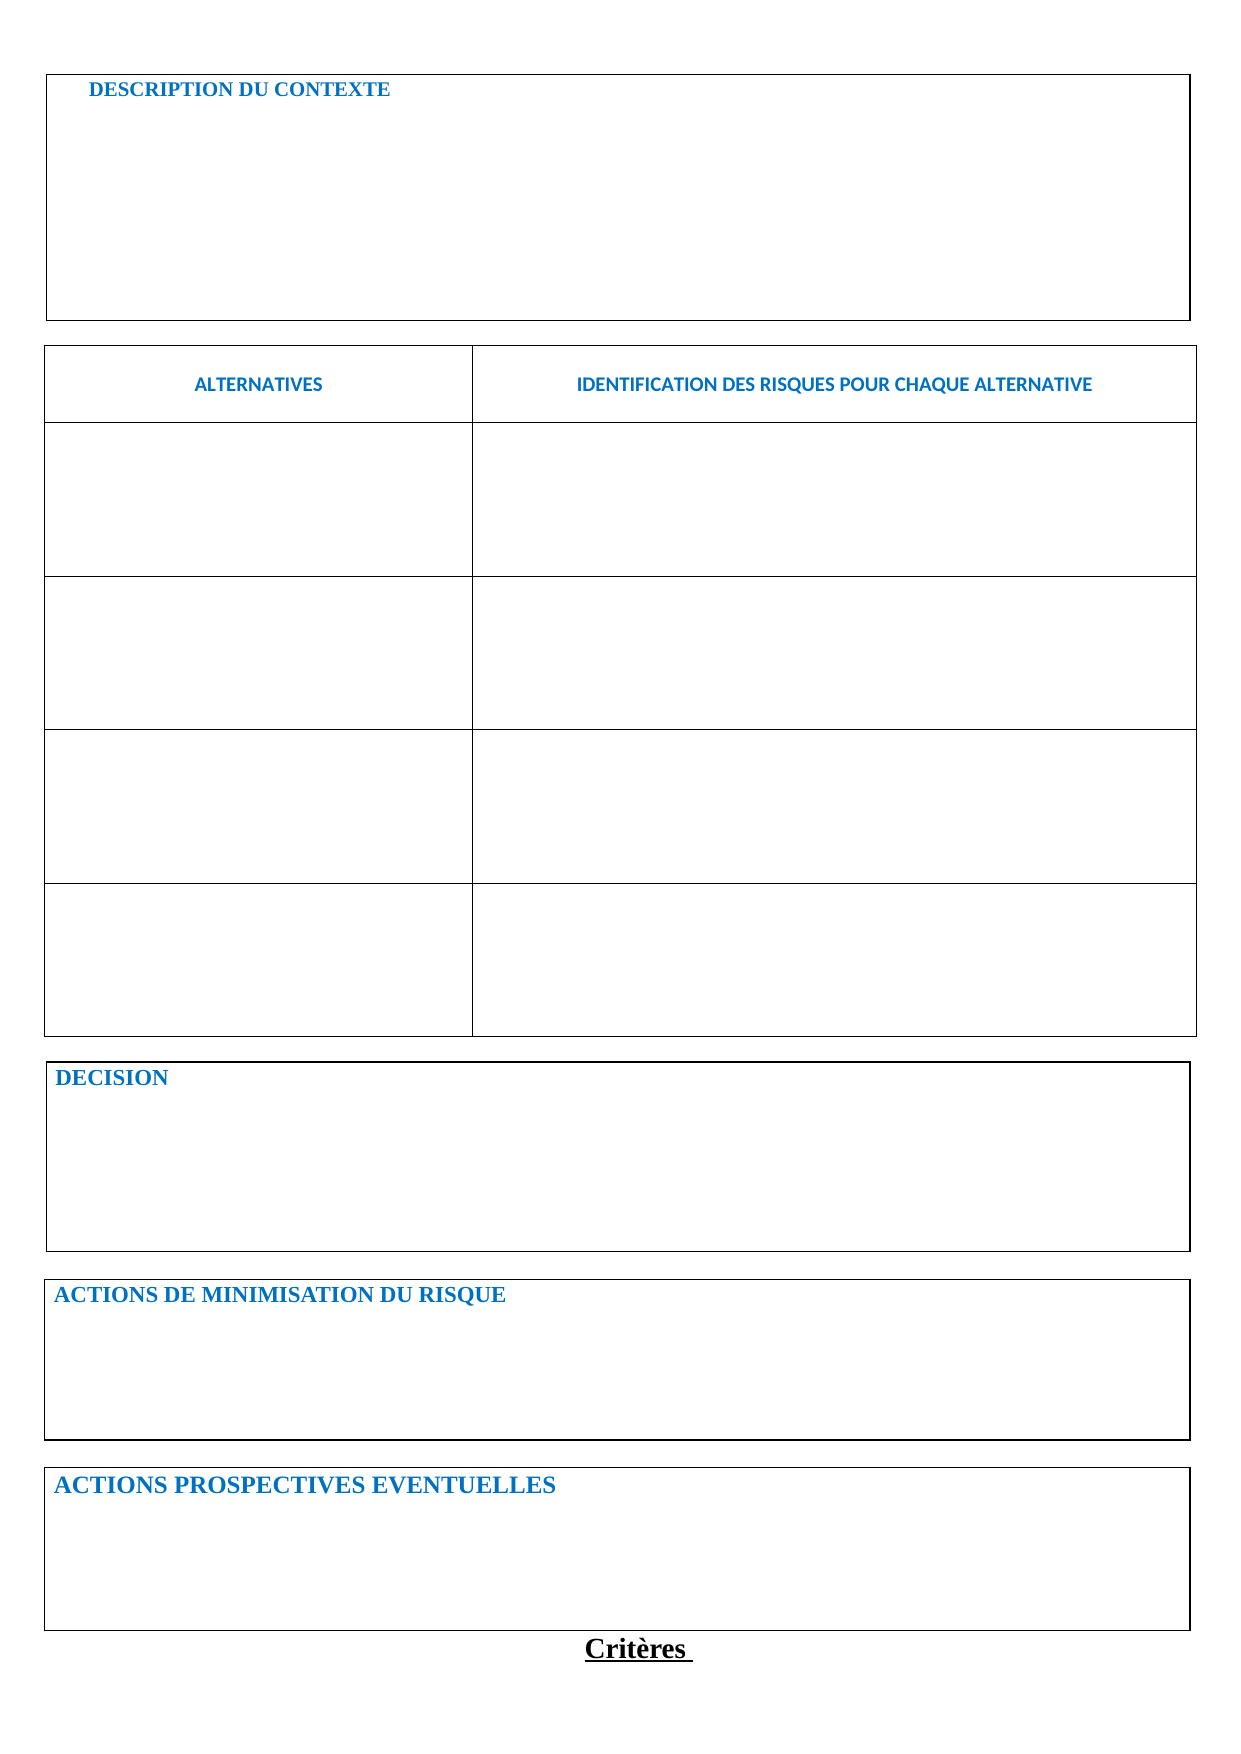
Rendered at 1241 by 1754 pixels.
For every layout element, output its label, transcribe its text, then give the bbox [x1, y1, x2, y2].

table_header IDENTIFICATION DES RISQUES POUR CHAQUE ALTERNATIVE [473, 346, 1196, 422]
table_cell [45, 423, 472, 576]
table_cell [45, 730, 472, 883]
table_cell [473, 423, 1196, 576]
table_cell [473, 577, 1196, 729]
text DESCRIPTION DU CONTEXTE [47, 75, 1189, 101]
table_cell [473, 730, 1196, 883]
text Critères [89, 1631, 1181, 1665]
table_cell [473, 884, 1196, 1036]
table_cell [45, 577, 472, 729]
text DECISION [47, 1063, 1189, 1091]
table_header ALTERNATIVES [45, 346, 472, 422]
text ACTIONS DE MINIMISATION DU RISQUE [45, 1280, 1189, 1308]
table_cell [45, 884, 472, 1036]
text ACTIONS PROSPECTIVES EVENTUELLES [45, 1468, 1189, 1499]
